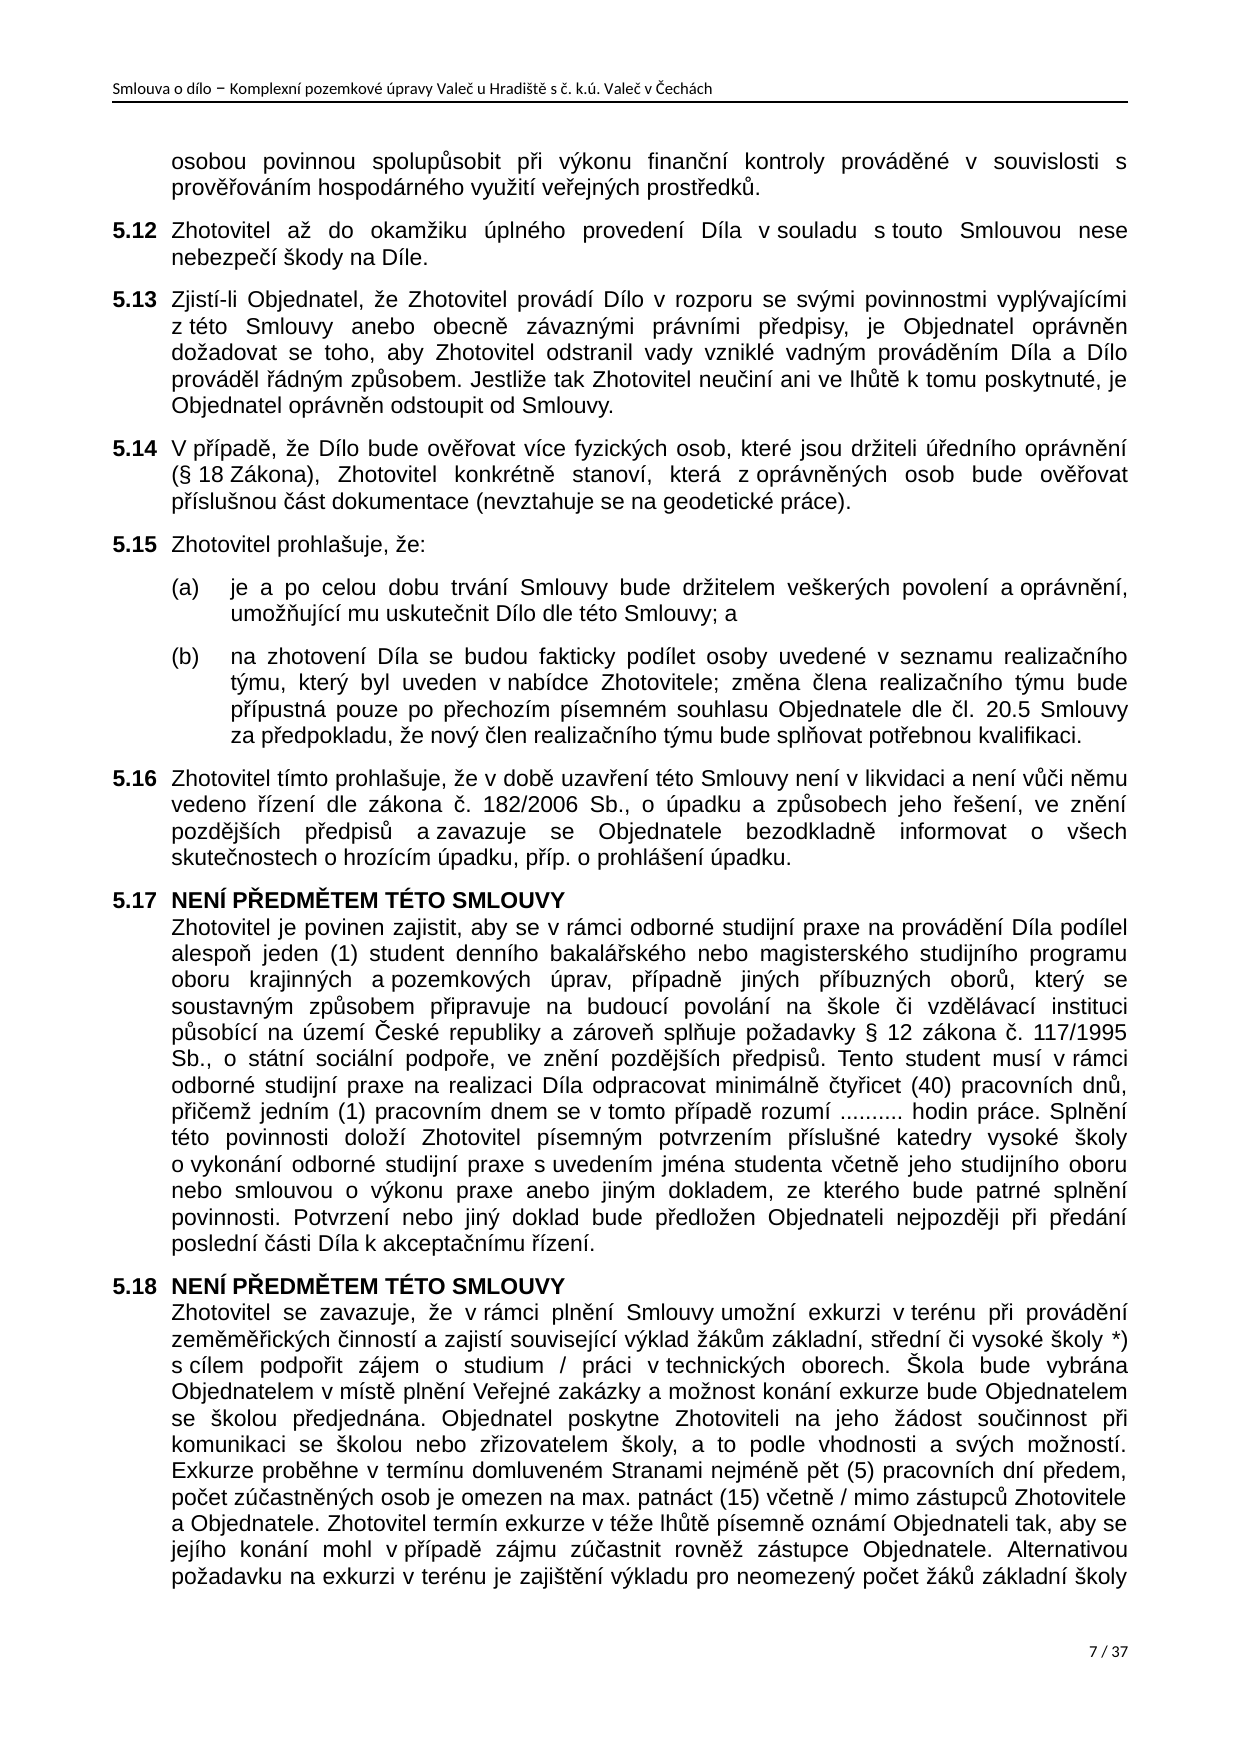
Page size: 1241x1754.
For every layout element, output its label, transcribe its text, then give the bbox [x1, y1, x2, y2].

list je a po celou dobu trvání Smlouvy bude držitelem veškerých povolení a oprávnění, umožňující mu uskutečnit Dílo dle této Smlouvy; a [171, 574, 1128, 626]
text NENÍ PŘEDMĚTEM TÉTO SMLOUVY [112, 1273, 1128, 1299]
text NENÍ PŘEDMĚTEM TÉTO SMLOUVY [112, 887, 1128, 913]
text Zjistí-li Objednatel, že Zhotovitel provádí Dílo v rozporu se svými povinnostmi vyplývajícími z této Smlouvy anebo obecně závaznými právními předpisy, je Objednatel oprávněn dožadovat se toho, aby Zhotovitel odstranil vady vzniklé vadným prováděním Díla a Dílo prováděl řádným způsobem. Jestliže tak Zhotovitel neučiní ani ve lhůtě k tomu poskytnuté, je Objednatel oprávněn odstoupit od Smlouvy. [112, 286, 1128, 418]
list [171, 1299, 1128, 1589]
text Zhotovitel tímto prohlašuje, že v době uzavření této Smlouvy není v likvidaci a není vůči němu vedeno řízení dle zákona č. 182/2006 Sb., o úpadku a způsobech jeho řešení, ve znění pozdějších předpisů a zavazuje se Objednatele bezodkladně informovat o všech skutečnostech o hrozícím úpadku, příp. o prohlášení úpadku. [112, 765, 1128, 871]
list Zhotovitel je povinen zajistit, aby se v rámci odborné studijní praxe na provádění Díla podílel alespoň jeden (1) student denního bakalářského nebo magisterského studijního programu oboru krajinných a pozemkových úprav, případně jiných příbuzných oborů, který se soustavným způsobem připravuje na budoucí povolání na škole či vzdělávací instituci působící na území České republiky a zároveň splňuje požadavky § 12 zákona č. 117/1995 Sb., o státní sociální podpoře, ve znění pozdějších předpisů. Tento student musí v rámci odborné studijní praxe na realizaci Díla odpracovat minimálně čtyřicet (40) pracovních dnů, přičemž jedním (1) pracovním dnem se v tomto případě rozumí .......... hodin práce. Splnění této povinnosti doloží Zhotovitel písemným potvrzením příslušné katedry vysoké školy o vykonání odborné studijní praxe s uvedením jména studenta včetně jeho studijního oboru nebo smlouvou o výkonu praxe anebo jiným dokladem, ze kterého bude patrné splnění povinnosti. Potvrzení nebo jiný doklad bude předložen Objednateli nejpozději při předání poslední části Díla k akceptačnímu řízení. [171, 913, 1128, 1256]
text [112, 148, 1128, 200]
list na zhotovení Díla se budou fakticky podílet osoby uvedené v seznamu realizačního týmu, který byl uveden v nabídce Zhotovitele; změna člena realizačního týmu bude přípustná pouze po přechozím písemném souhlasu Objednatele dle čl. 20.5 Smlouvy za předpokladu, že nový člen realizačního týmu bude splňovat potřebnou kvalifikaci. [171, 643, 1128, 748]
text V případě, že Dílo bude ověřovat více fyzických osob, které jsou držiteli úředního oprávnění (§ 18 Zákona), Zhotovitel konkrétně stanoví, která z oprávněných osob bude ověřovat příslušnou část dokumentace (nevztahuje se na geodetické práce). [112, 435, 1128, 514]
text Zhotovitel až do okamžiku úplného provedení Díla v souladu s touto Smlouvou nese nebezpečí škody na Díle. [112, 217, 1128, 270]
text Zhotovitel prohlašuje, že: [112, 531, 1128, 557]
